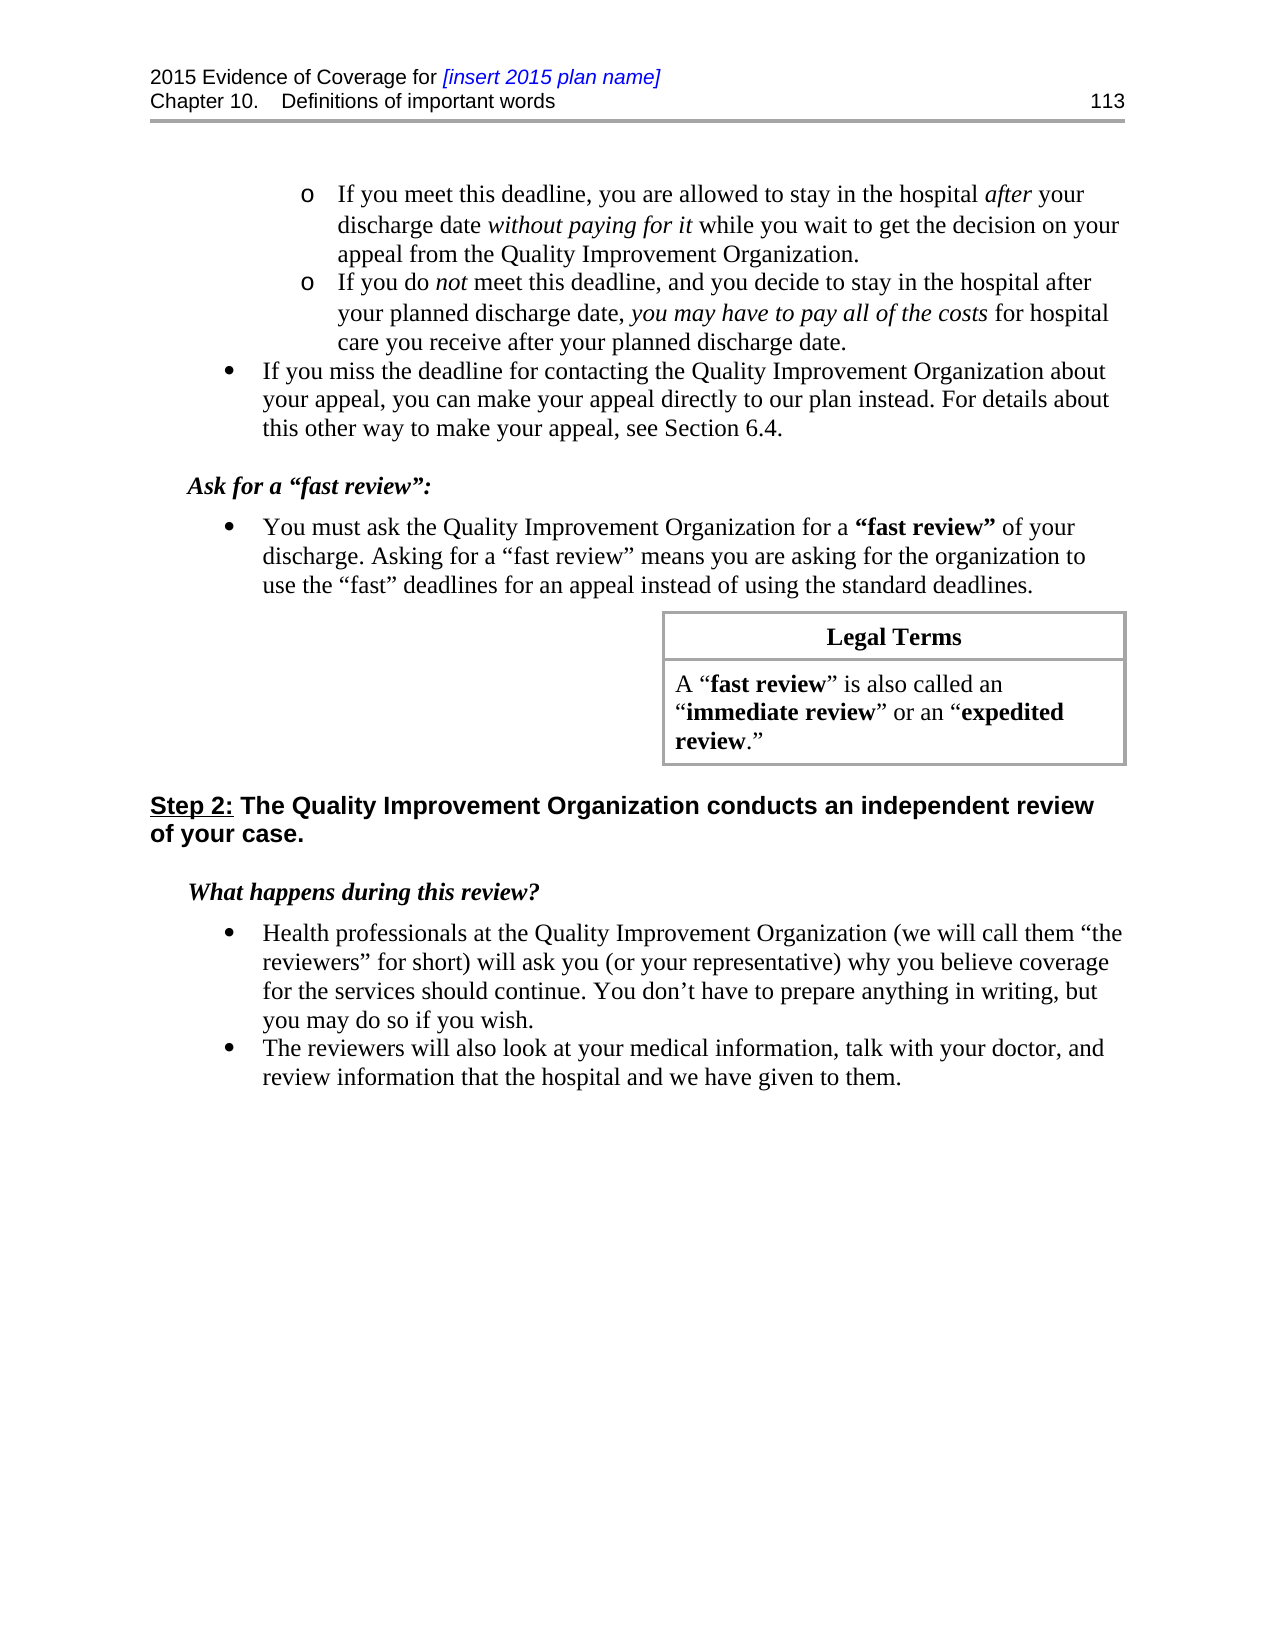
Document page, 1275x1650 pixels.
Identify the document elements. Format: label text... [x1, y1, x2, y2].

list If you meet this deadline, you are allowed to stay in the hospital after your discharge date without paying for it while you wait to get the decision on your appeal from the Quality Improvement Organization. [300, 179, 1125, 267]
table_cell A “fast review” is also called an “immediate review” or an “expedited review.” [665, 661, 1123, 762]
table_header Legal Terms [665, 614, 1123, 658]
subtitle What happens during this review? [187, 877, 1125, 906]
list If you do not meet this deadline, and you decide to stay in the hospital after your planned discharge date, you may have to pay all of the costs for hospital care you receive after your planned discharge date. [300, 267, 1125, 356]
list Health professionals at the Quality Improvement Organization (we will call them “the reviewers” for short) will ask you (or your representative) why you believe coverage for the services should continue. You don’t have to prepare anything in writing, but you may do so if you wish. [225, 918, 1125, 1033]
list The reviewers will also look at your medical information, talk with your doctor, and review information that the hospital and we have given to them. [225, 1033, 1144, 1091]
subtitle Step 2: The Quality Improvement Organization conducts an independent review of your case. [150, 791, 1125, 848]
list If you miss the deadline for contacting the Quality Improvement Organization about your appeal, you can make your appeal directly to our plan instead. For details about this other way to make your appeal, see Section 6.4. [225, 356, 1125, 442]
list You must ask the Quality Improvement Organization for a “fast review” of your discharge. Asking for a “fast review” means you are asking for the organization to use the “fast” deadlines for an appeal instead of using the standard deadlines. [225, 512, 1125, 599]
subtitle Ask for a “fast review”: [187, 471, 1125, 500]
